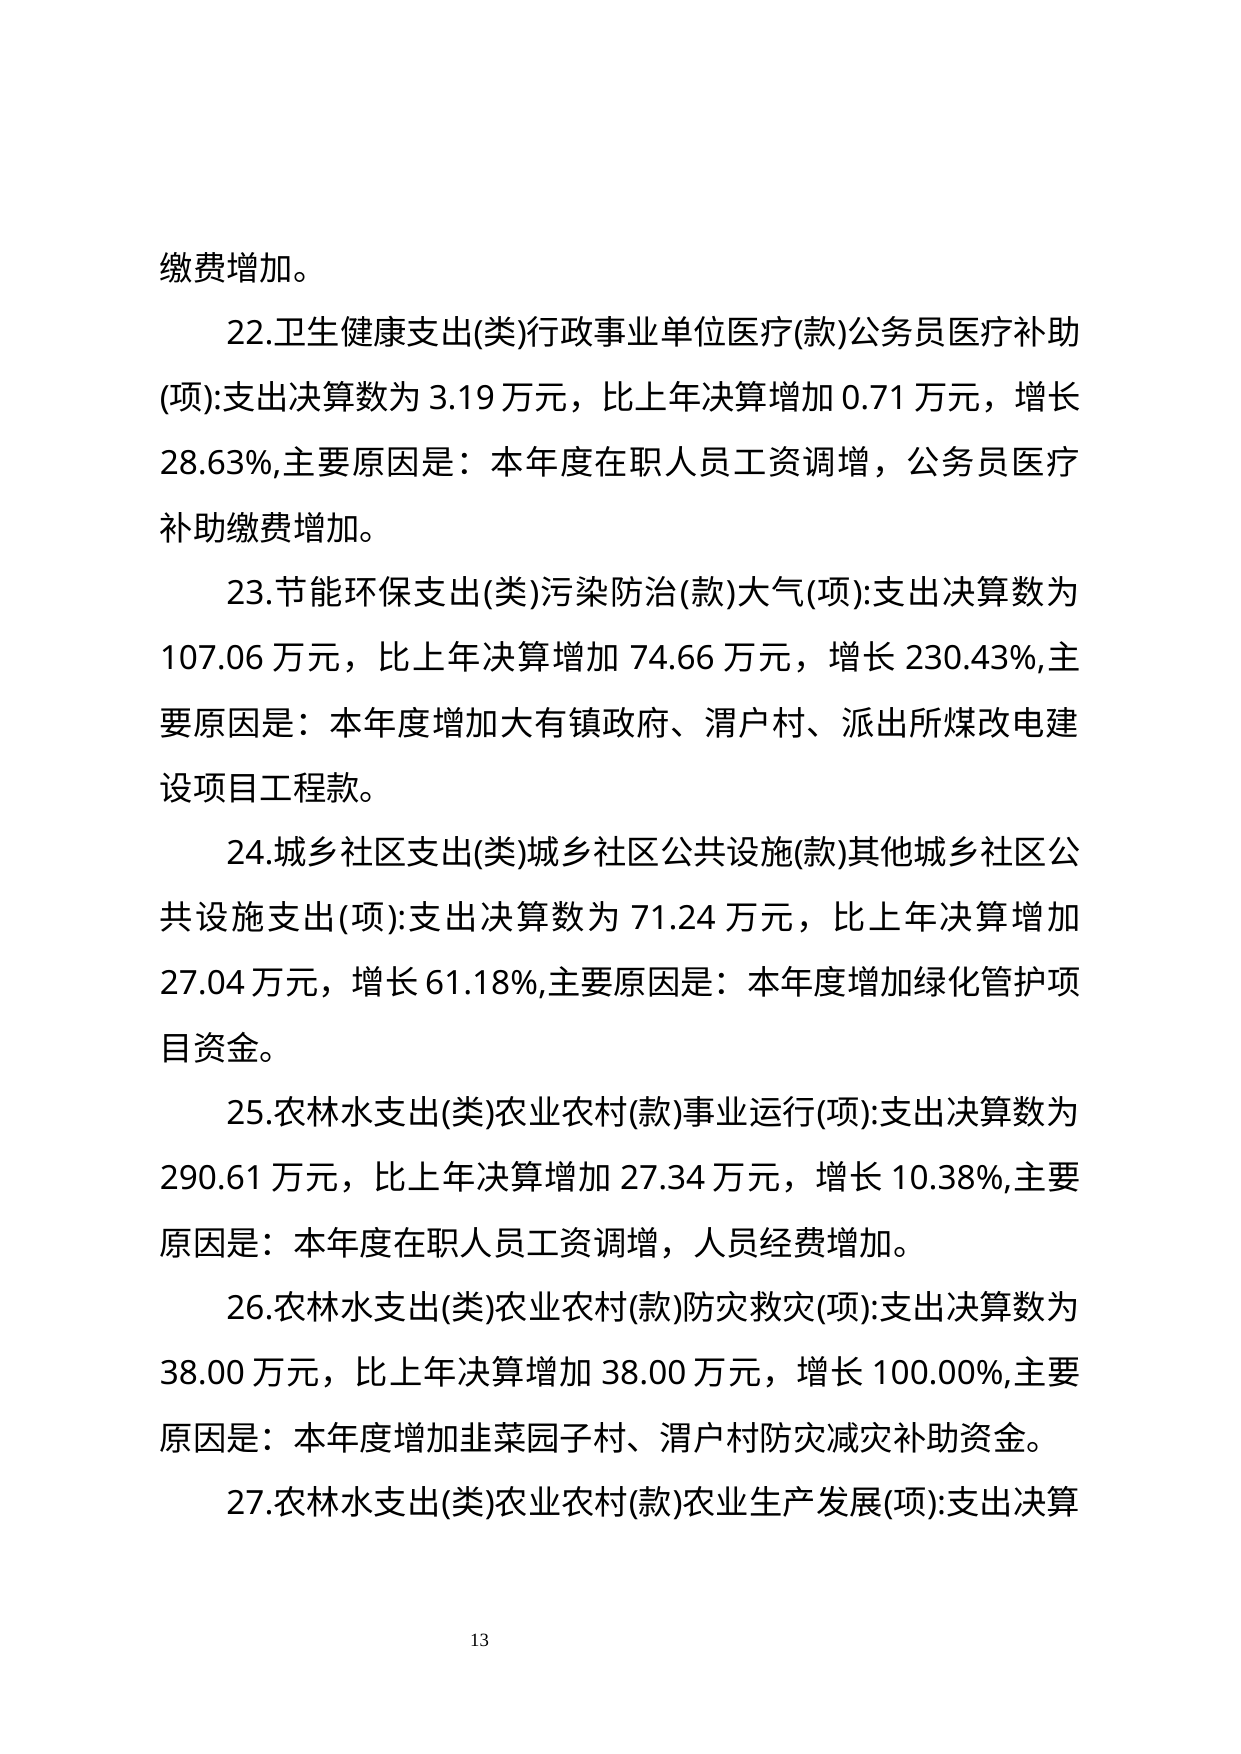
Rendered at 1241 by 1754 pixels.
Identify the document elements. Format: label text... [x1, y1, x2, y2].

text 23.节能环保支出(类)污染防治(款)大气(项):支出决算数为107.06万元，比上年决算增加74.66万元，增长230.43%,主要原因是：本年度增加大有镇政府、渭户村、派出所煤改电建设项目工程款。 [159, 558, 1081, 818]
text 26.农林水支出(类)农业农村(款)防灾救灾(项):支出决算数为38.00万元，比上年决算增加38.00万元，增长100.00%,主要原因是：本年度增加韭菜园子村、渭户村防灾减灾补助资金。 [159, 1273, 1081, 1468]
text 22.卫生健康支出(类)行政事业单位医疗(款)公务员医疗补助(项):支出决算数为3.19万元，比上年决算增加0.71万元，增长28.63%,主要原因是：本年度在职人员工资调增，公务员医疗补助缴费增加。 [159, 298, 1081, 558]
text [159, 1468, 1081, 1533]
text 24.城乡社区支出(类)城乡社区公共设施(款)其他城乡社区公共设施支出(项):支出决算数为71.24万元，比上年决算增加27.04万元，增长61.18%,主要原因是：本年度增加绿化管护项目资金。 [159, 818, 1081, 1078]
text 25.农林水支出(类)农业农村(款)事业运行(项):支出决算数为290.61万元，比上年决算增加27.34万元，增长10.38%,主要原因是：本年度在职人员工资调增，人员经费增加。 [159, 1078, 1081, 1273]
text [159, 233, 1081, 298]
